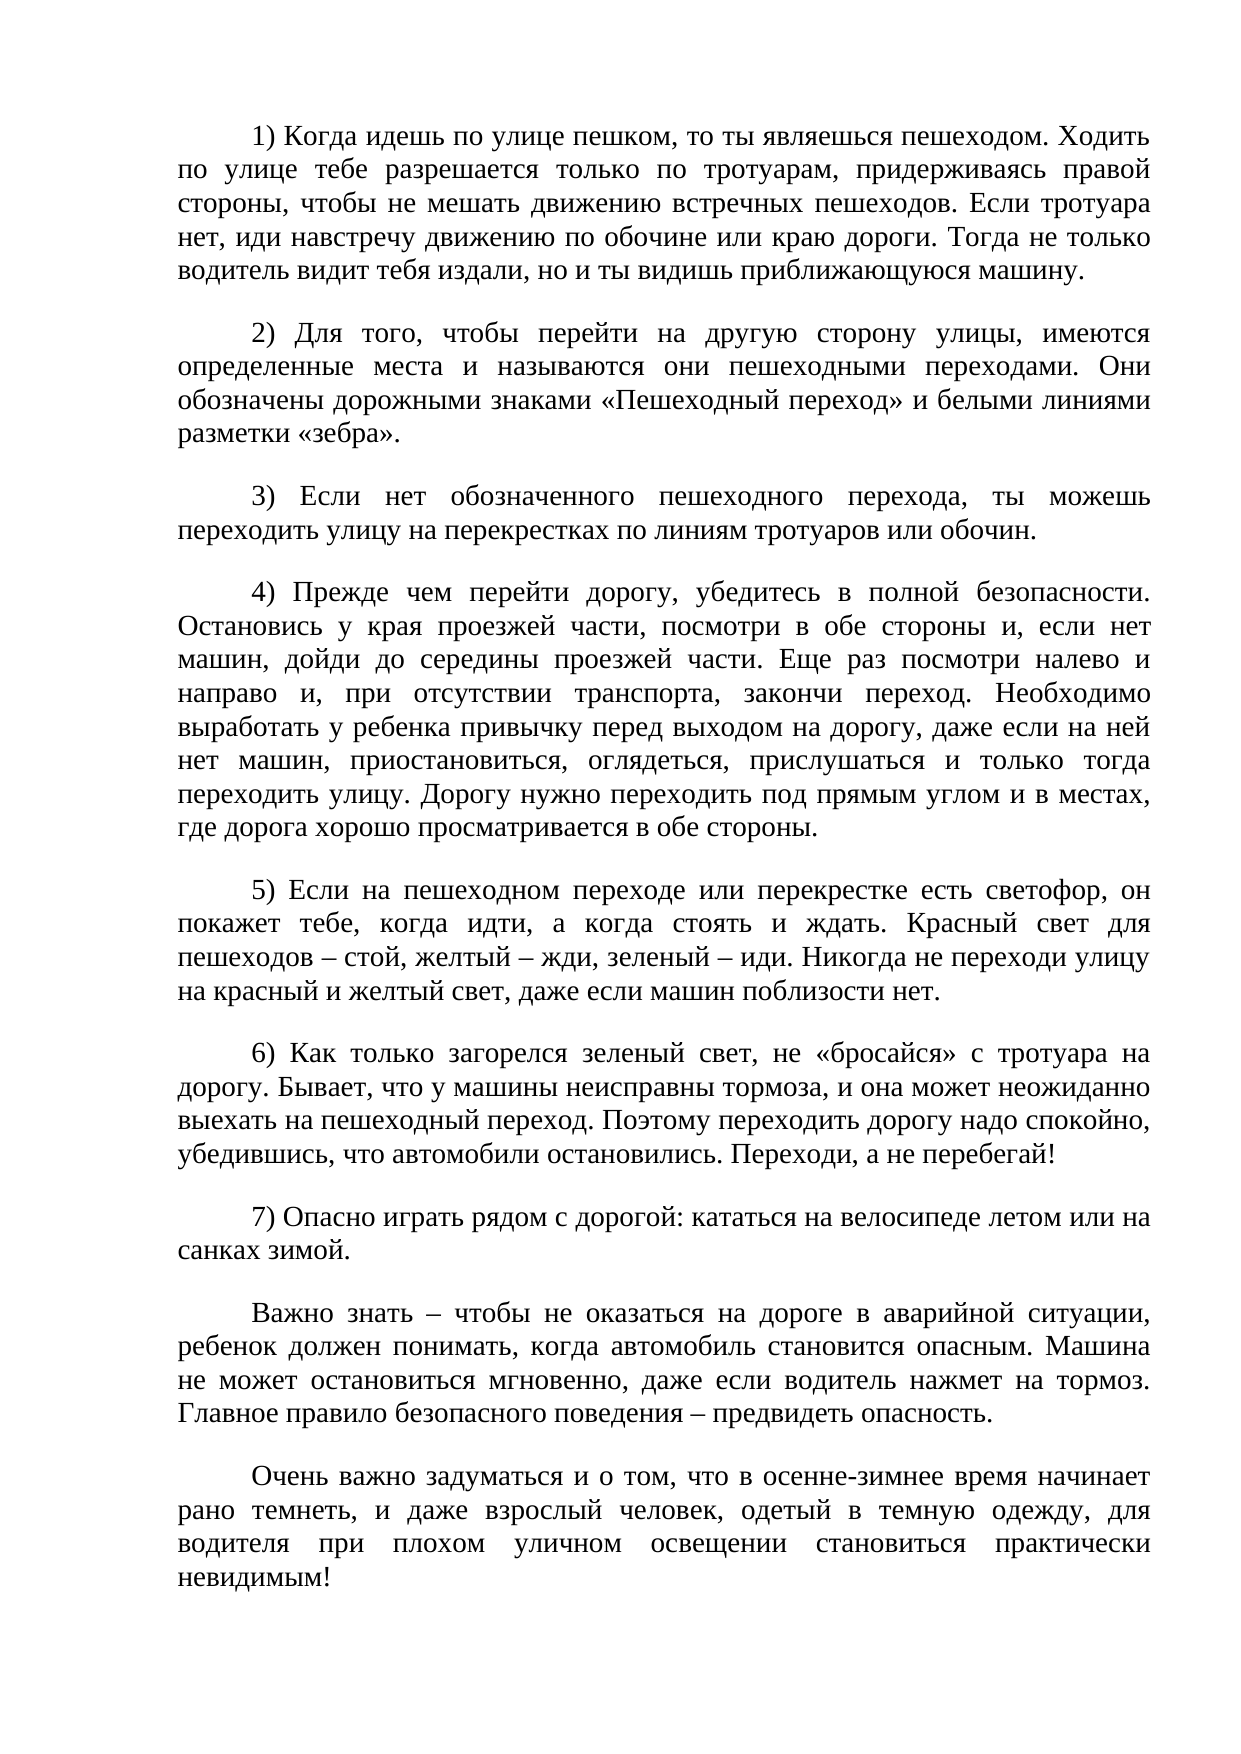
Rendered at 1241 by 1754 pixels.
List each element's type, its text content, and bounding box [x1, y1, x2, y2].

text 4) Прежде чем перейти дорогу, убедитесь в полной безопасности. Остановись у края проезжей части, посмотри в обе стороны и, если нет машин, дойди до середины проезжей части. Еще раз посмотри налево и направо и, при отсутствии транспорта, закончи переход. Необходимо выработать у ребенка привычку перед выходом на дорогу, даже если на ней нет машин, приостановиться, оглядеться, прислушаться и только тогда переходить улицу. Дорогу нужно переходить под прямым углом и в местах, где дорога хорошо просматривается в обе стороны. [177, 574, 1152, 843]
text 1) Когда идешь по улице пешком, то ты являешься пешеходом. Ходить по улице тебе разрешается только по тротуарам, придерживаясь правой стороны, чтобы не мешать движению встречных пешеходов. Если тротуара нет, иди навстречу движению по обочине или краю дороги. Тогда не только водитель видит тебя издали, но и ты видишь приближающуюся машину. [177, 118, 1152, 286]
text 7) Опасно играть рядом с дорогой: кататься на велосипеде летом или на санках зимой. [177, 1199, 1152, 1266]
text Очень важно задуматься и о том, что в осенне-зимнее время начинает рано темнеть, и даже взрослый человек, одетый в темную одежду, для водителя при плохом уличном освещении становиться практически невидимым! [177, 1458, 1152, 1592]
text 2) Для того, чтобы перейти на другую сторону улицы, имеются определенные места и называются они пешеходными переходами. Они обозначены дорожными знаками «Пешеходный переход» и белыми линиями разметки «зебра». [177, 315, 1152, 449]
text Важно знать – чтобы не оказаться на дороге в аварийной ситуации, ребенок должен понимать, когда автомобиль становится опасным. Машина не может остановиться мгновенно, даже если водитель нажмет на тормоз. Главное правило безопасного поведения – предвидеть опасность. [177, 1295, 1152, 1429]
text 3) Если нет обозначенного пешеходного перехода, ты можешь переходить улицу на перекрестках по линиям тротуаров или обочин. [177, 478, 1152, 545]
text 5) Если на пешеходном переходе или перекрестке есть светофор, он покажет тебе, когда идти, а когда стоять и ждать. Красный свет для пешеходов – стой, желтый – жди, зеленый – иди. Никогда не переходи улицу на красный и желтый свет, даже если машин поблизости нет. [177, 872, 1152, 1006]
text 6) Как только загорелся зеленый свет, не «бросайся» с тротуара на дорогу. Бывает, что у машины неисправны тормоза, и она может неожиданно выехать на пешеходный переход. Поэтому переходить дорогу надо спокойно, убедившись, что автомобили остановились. Переходи, а не перебегай! [177, 1035, 1152, 1169]
